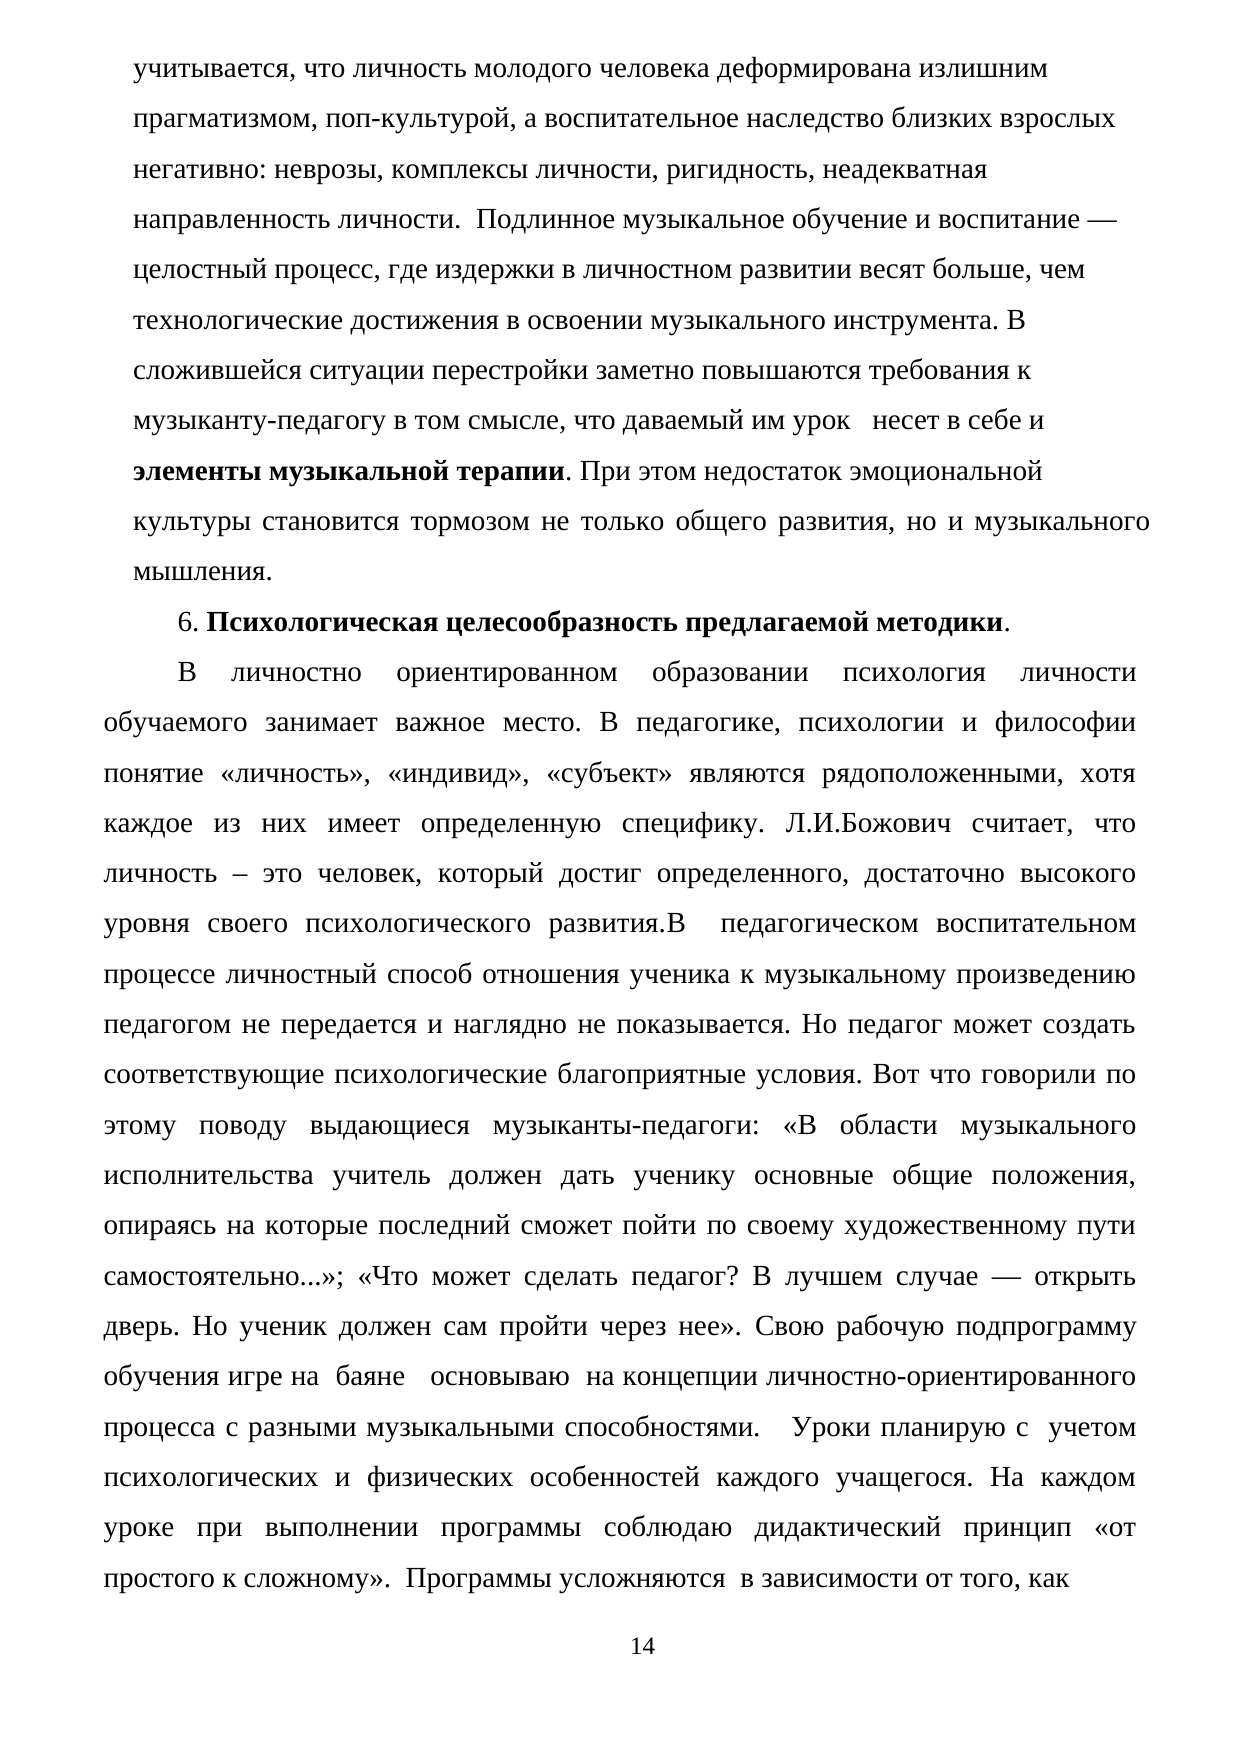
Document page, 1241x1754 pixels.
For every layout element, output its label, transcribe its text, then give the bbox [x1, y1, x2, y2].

text В личностно ориентированном образовании психология личности обучаемого занимает важное место. В педагогике, психологии и философии понятие «личность», «индивид», «субъект» являются рядоположенными, хотя каждое из них имеет определенную специфику. Л.И.Божович считает, что личность – это человек, который достиг определенного, достаточно высокого уровня своего психологического развития.В педагогическом воспитательном процессе личностный способ отношения ученика к музыкальному произведению педагогом не передается и наглядно не показывается. Но педагог может создать соответствующие психологические благоприятные условия. Вот что говорили по этому поводу выдающиеся музыканты-педагоги: «В области музыкального исполнительства учитель должен дать ученику основные общие положения, опираясь на которые последний сможет пойти по своему художественному пути самостоятельно...»; «Что может сделать педагог? В лучшем случае — открыть дверь. Но ученик должен сам пройти через нее». Свою рабочую подпрограмму обучения игре на баяне основываю на концепции личностно-ориентированного процесса с разными музыкальными способностями. Уроки планирую с учетом психологических и физических особенностей каждого учащегося. На каждом уроке при выполнении программы соблюдаю дидактический принцип «от простого к сложному». Программы усложняются в зависимости от того, как [103, 654, 1137, 1593]
text 6. Психологическая целесообразность предлагаемой методики. [103, 604, 1137, 637]
text учитывается, что личность молодого человека деформирована излишним прагматизмом, поп-культурой, а воспитательное наследство близких взрослых негативно: неврозы, комплексы личности, ригидность, неадекватная направленность личности. Подлинное музыкальное обучение и воспитание — целостный процесс, где издержки в личностном развитии весят больше, чем технологические достижения в освоении музыкального инструмента. В сложившейся ситуации перестройки заметно повышаются требования к музыканту-педагогу в том смысле, что даваемый им урок несет в себе и элементы музыкальной терапии. При этом недостаток эмоциональной [133, 50, 1152, 486]
text культуры становится тормозом не только общего развития, но и музыкального мышления. [133, 503, 1152, 587]
